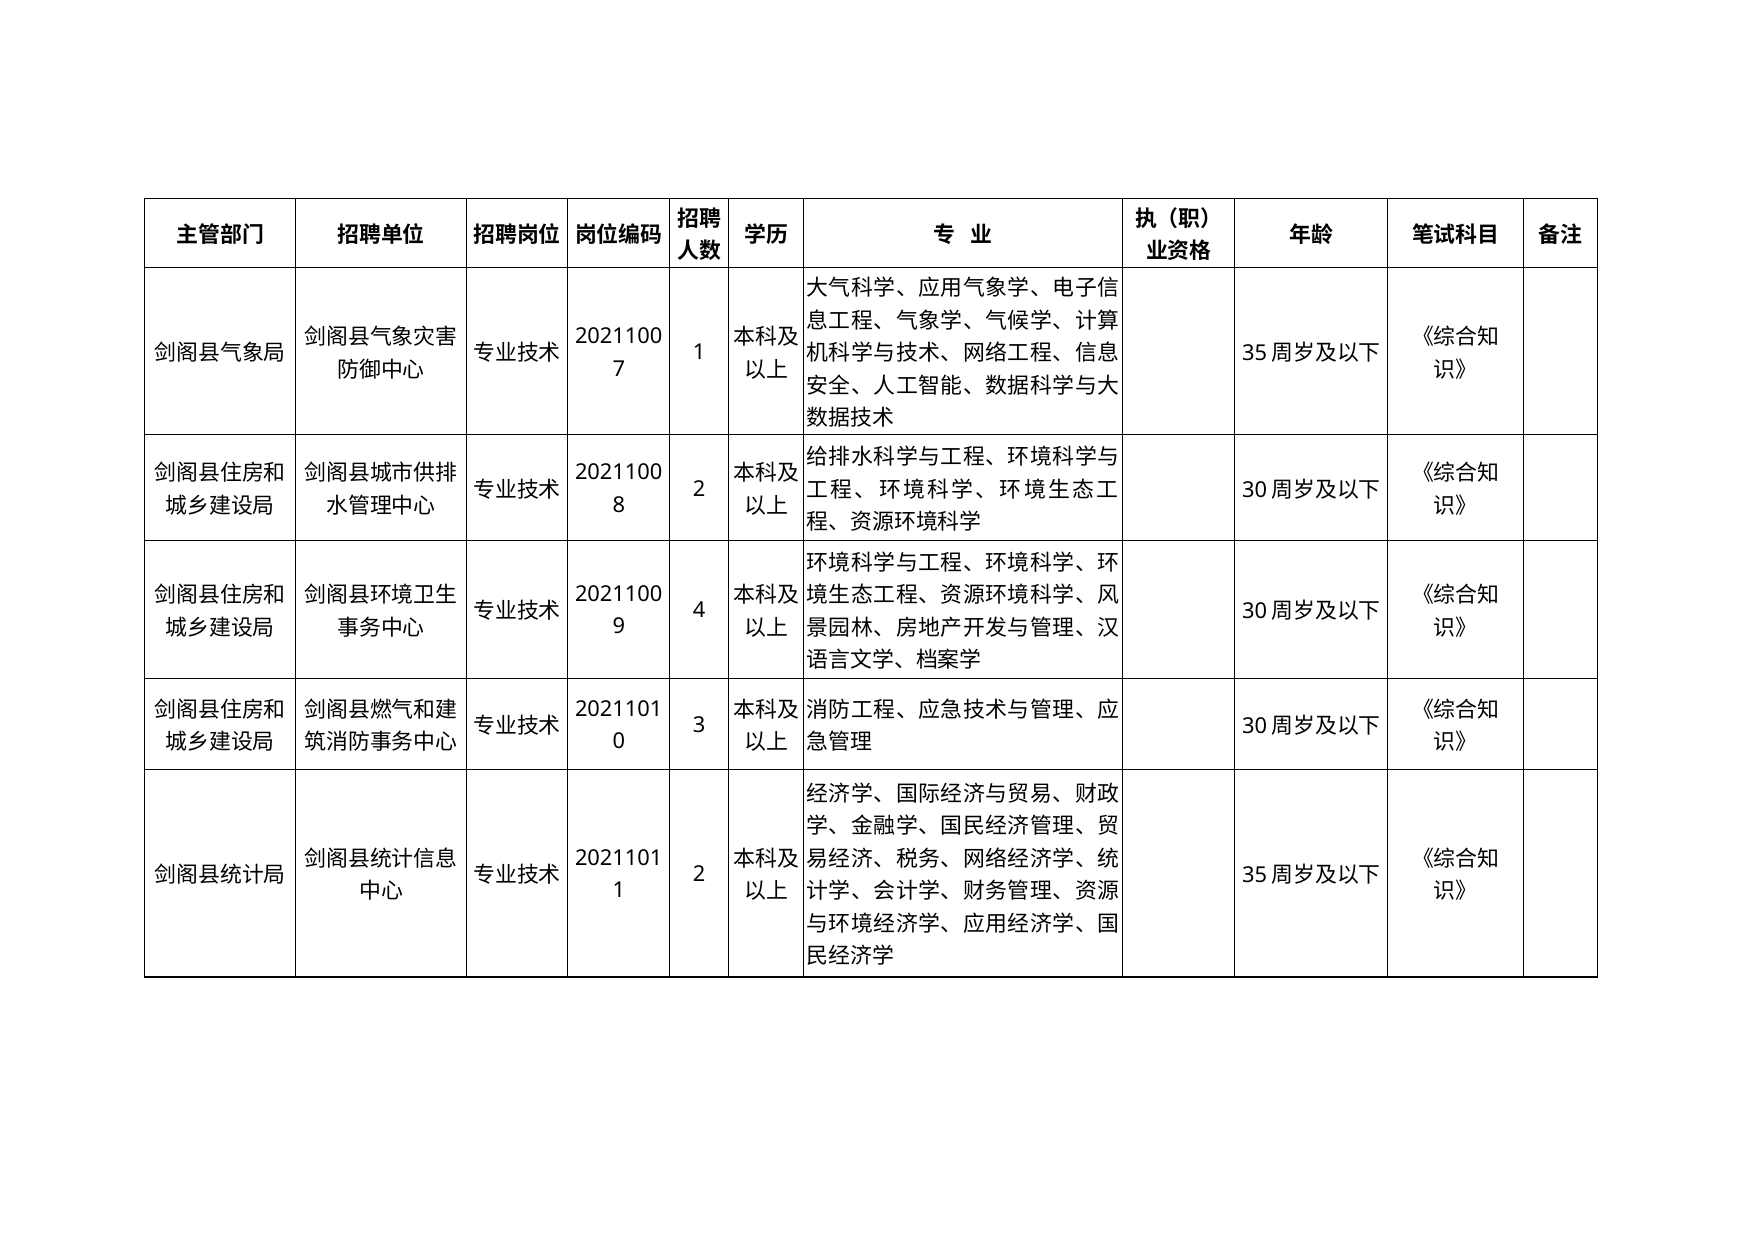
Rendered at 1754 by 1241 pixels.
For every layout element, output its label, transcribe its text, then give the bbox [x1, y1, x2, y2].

table_cell 20211010 [568, 679, 669, 769]
table_header 岗位编码 [568, 199, 669, 267]
table_cell 专业技术 [467, 541, 567, 678]
table_cell 《综合知识》 [1388, 679, 1523, 769]
table_cell [1123, 435, 1234, 540]
table_cell [1524, 541, 1597, 678]
table_cell 2 [670, 770, 728, 976]
table_cell 剑阁县统计信息中心 [296, 770, 466, 976]
table_cell 3 [670, 679, 728, 769]
table_cell 《综合知识》 [1388, 435, 1523, 540]
table_cell 给排水科学与工程、环境科学与工程、环境科学、环境生态工程、资源环境科学 [804, 435, 1122, 540]
table_header 学历 [729, 199, 803, 267]
table_cell 剑阁县燃气和建筑消防事务中心 [296, 679, 466, 769]
table_cell [1123, 770, 1234, 976]
table_cell 专业技术 [467, 770, 567, 976]
table_cell 30周岁及以下 [1235, 679, 1387, 769]
table_cell 本科及以上 [729, 679, 803, 769]
table_cell 消防工程、应急技术与管理、应急管理 [804, 679, 1122, 769]
table_cell 剑阁县住房和城乡建设局 [145, 679, 295, 769]
table_cell 大气科学、应用气象学、电子信息工程、气象学、气候学、计算机科学与技术、网络工程、信息安全、人工智能、数据科学与大数据技术 [804, 268, 1122, 434]
table_cell 本科及以上 [729, 435, 803, 540]
table_cell 20211007 [568, 268, 669, 434]
table_cell 《综合知识》 [1388, 770, 1523, 976]
table_cell [1123, 679, 1234, 769]
table_cell 经济学、国际经济与贸易、财政学、金融学、国民经济管理、贸易经济、税务、网络经济学、统计学、会计学、财务管理、资源与环境经济学、应用经济学、国民经济学 [804, 770, 1122, 976]
table_cell 4 [670, 541, 728, 678]
table_header 主管部门 [145, 199, 295, 267]
table_header 招聘岗位 [467, 199, 567, 267]
table_cell 《综合知识》 [1388, 541, 1523, 678]
table_cell 剑阁县环境卫生事务中心 [296, 541, 466, 678]
table_header 招聘人数 [670, 199, 728, 267]
table_cell 剑阁县城市供排水管理中心 [296, 435, 466, 540]
table_cell 20211009 [568, 541, 669, 678]
table_cell 1 [670, 268, 728, 434]
table_cell 30周岁及以下 [1235, 541, 1387, 678]
table_cell 20211011 [568, 770, 669, 976]
table_header 执（职）业资格 [1123, 199, 1234, 267]
table_cell 专业技术 [467, 679, 567, 769]
table_cell 30周岁及以下 [1235, 435, 1387, 540]
table_cell 35周岁及以下 [1235, 770, 1387, 976]
table_cell [1123, 541, 1234, 678]
table_cell 20211008 [568, 435, 669, 540]
table_header 专 业 [804, 199, 1122, 267]
table_cell 环境科学与工程、环境科学、环境生态工程、资源环境科学、风景园林、房地产开发与管理、汉语言文学、档案学 [804, 541, 1122, 678]
table_cell 本科及以上 [729, 541, 803, 678]
table_cell 2 [670, 435, 728, 540]
table_header 备注 [1524, 199, 1597, 267]
table_cell 剑阁县统计局 [145, 770, 295, 976]
table_cell [1524, 679, 1597, 769]
table_header 招聘单位 [296, 199, 466, 267]
table_cell 本科及以上 [729, 770, 803, 976]
table_header 年龄 [1235, 199, 1387, 267]
table_cell 剑阁县气象灾害防御中心 [296, 268, 466, 434]
table_cell [1524, 435, 1597, 540]
table_header 笔试科目 [1388, 199, 1523, 267]
table_cell [1123, 268, 1234, 434]
table_cell [1524, 770, 1597, 976]
table_cell 剑阁县住房和城乡建设局 [145, 435, 295, 540]
table_cell 《综合知识》 [1388, 268, 1523, 434]
table_cell 剑阁县气象局 [145, 268, 295, 434]
table_cell [1524, 268, 1597, 434]
table_cell 专业技术 [467, 268, 567, 434]
table_cell 本科及以上 [729, 268, 803, 434]
table_cell 35周岁及以下 [1235, 268, 1387, 434]
table_cell 专业技术 [467, 435, 567, 540]
table_cell 剑阁县住房和城乡建设局 [145, 541, 295, 678]
